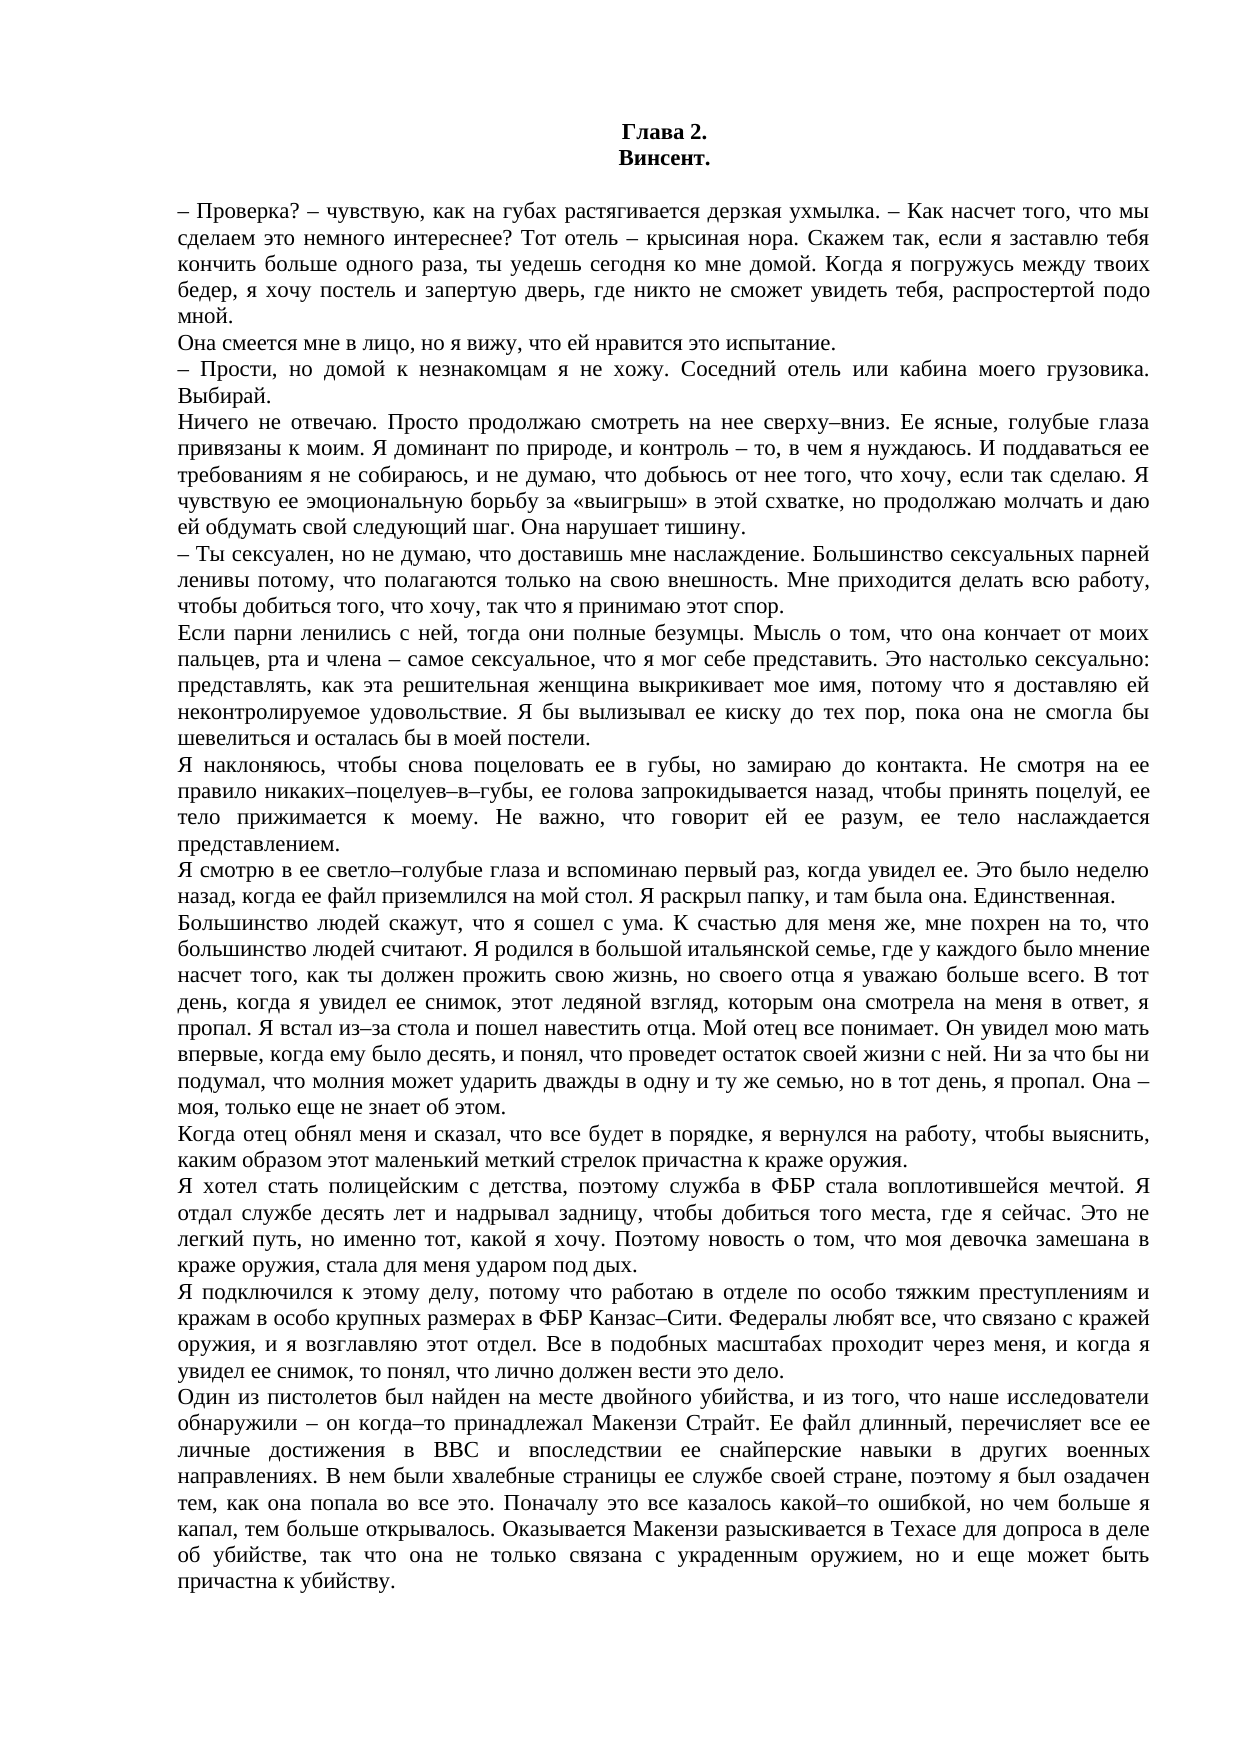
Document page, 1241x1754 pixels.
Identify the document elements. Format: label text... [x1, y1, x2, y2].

text Глава 2. [177, 118, 1152, 144]
text Если парни ленились с ней, тогда они полные безумцы. Мысль о том, что она кончает от моих пальцев, рта и члена – самое сексуальное, что я мог себе представить. Это настолько сексуально: представлять, как эта решительная женщина выкрикивает мое имя, потому что я доставляю ей неконтролируемое удовольствие. Я бы вылизывал ее киску до тех пор, пока она не смогла бы шевелиться и осталась бы в моей постели. [177, 619, 1152, 751]
text Один из пистолетов был найден на месте двойного убийства, и из того, что наше исследователи обнаружили – он когда–то принадлежал Макензи Страйт. Ее файл длинный, перечисляет все ее личные достижения в ВВС и впоследствии ее снайперские навыки в других военных направлениях. В нем были хвалебные страницы ее службе своей стране, поэтому я был озадачен тем, как она попала во все это. Поначалу это все казалось какой–то ошибкой, но чем больше я капал, тем больше открывалось. Оказывается Макензи разыскивается в Техасе для допроса в деле об убийстве, так что она не только связана с украденным оружием, но и еще может быть причастна к убийству. [177, 1383, 1152, 1594]
text Я смотрю в ее светло–голубые глаза и вспоминаю первый раз, когда увидел ее. Это было неделю назад, когда ее файл приземлился на мой стол. Я раскрыл папку, и там была она. Единственная. [177, 856, 1152, 909]
text Я наклоняюсь, чтобы снова поцеловать ее в губы, но замираю до контакта. Не смотря на ее правило никаких–поцелуев–в–губы, ее голова запрокидывается назад, чтобы принять поцелуй, ее тело прижимается к моему. Не важно, что говорит ей ее разум, ее тело наслаждается представлением. [177, 751, 1152, 856]
text Она смеется мне в лицо, но я вижу, что ей нравится это испытание. [177, 329, 1152, 355]
text Я подключился к этому делу, потому что работаю в отделе по особо тяжким преступлениям и кражам в особо крупных размерах в ФБР Канзас–Сити. Федералы любят все, что связано с кражей оружия, и я возглавляю этот отдел. Все в подобных масштабах проходит через меня, и когда я увидел ее снимок, то понял, что лично должен вести это дело. [177, 1278, 1152, 1383]
text Я хотел стать полицейским с детства, поэтому служба в ФБР стала воплотившейся мечтой. Я отдал службе десять лет и надрывал задницу, чтобы добиться того места, где я сейчас. Это не легкий путь, но именно тот, какой я хочу. Поэтому новость о том, что моя девочка замешана в краже оружия, стала для меня ударом под дых. [177, 1172, 1152, 1278]
text Ничего не отвечаю. Просто продолжаю смотреть на нее сверху–вниз. Ее ясные, голубые глаза привязаны к моим. Я доминант по природе, и контроль – то, в чем я нуждаюсь. И поддаваться ее требованиям я не собираюсь, и не думаю, что добьюсь от нее того, что хочу, если так сделаю. Я чувствую ее эмоциональную борьбу за «выигрыш» в этой схватке, но продолжаю молчать и даю ей обдумать свой следующий шаг. Она нарушает тишину. [177, 408, 1152, 540]
text – Прости, но домой к незнакомцам я не хожу. Соседний отель или кабина моего грузовика. Выбирай. [177, 355, 1152, 408]
text Большинство людей скажут, что я сошел с ума. К счастью для меня же, мне похрен на то, что большинство людей считают. Я родился в большой итальянской семье, где у каждого было мнение насчет того, как ты должен прожить свою жизнь, но своего отца я уважаю больше всего. В тот день, когда я увидел ее снимок, этот ледяной взгляд, которым она смотрела на меня в ответ, я пропал. Я встал из–за стола и пошел навестить отца. Мой отец все понимает. Он увидел мою мать впервые, когда ему было десять, и понял, что проведет остаток своей жизни с ней. Ни за что бы ни подумал, что молния может ударить дважды в одну и ту же семью, но в тот день, я пропал. Она – моя, только еще не знает об этом. [177, 909, 1152, 1119]
text – Проверка? – чувствую, как на губах растягивается дерзкая ухмылка. – Как насчет того, что мы сделаем это немного интереснее? Тот отель – крысиная нора. Скажем так, если я заставлю тебя кончить больше одного раза, ты уедешь сегодня ко мне домой. Когда я погружусь между твоих бедер, я хочу постель и запертую дверь, где никто не сможет увидеть тебя, распростертой подо мной. [177, 197, 1152, 329]
text Когда отец обнял меня и сказал, что все будет в порядке, я вернулся на работу, чтобы выяснить, каким образом этот маленький меткий стрелок причастна к краже оружия. [177, 1119, 1152, 1172]
text – Ты сексуален, но не думаю, что доставишь мне наслаждение. Большинство сексуальных парней ленивы потому, что полагаются только на свою внешность. Мне приходится делать всю работу, чтобы добиться того, что хочу, так что я принимаю этот спор. [177, 540, 1152, 619]
text Винсент. [177, 144, 1152, 171]
